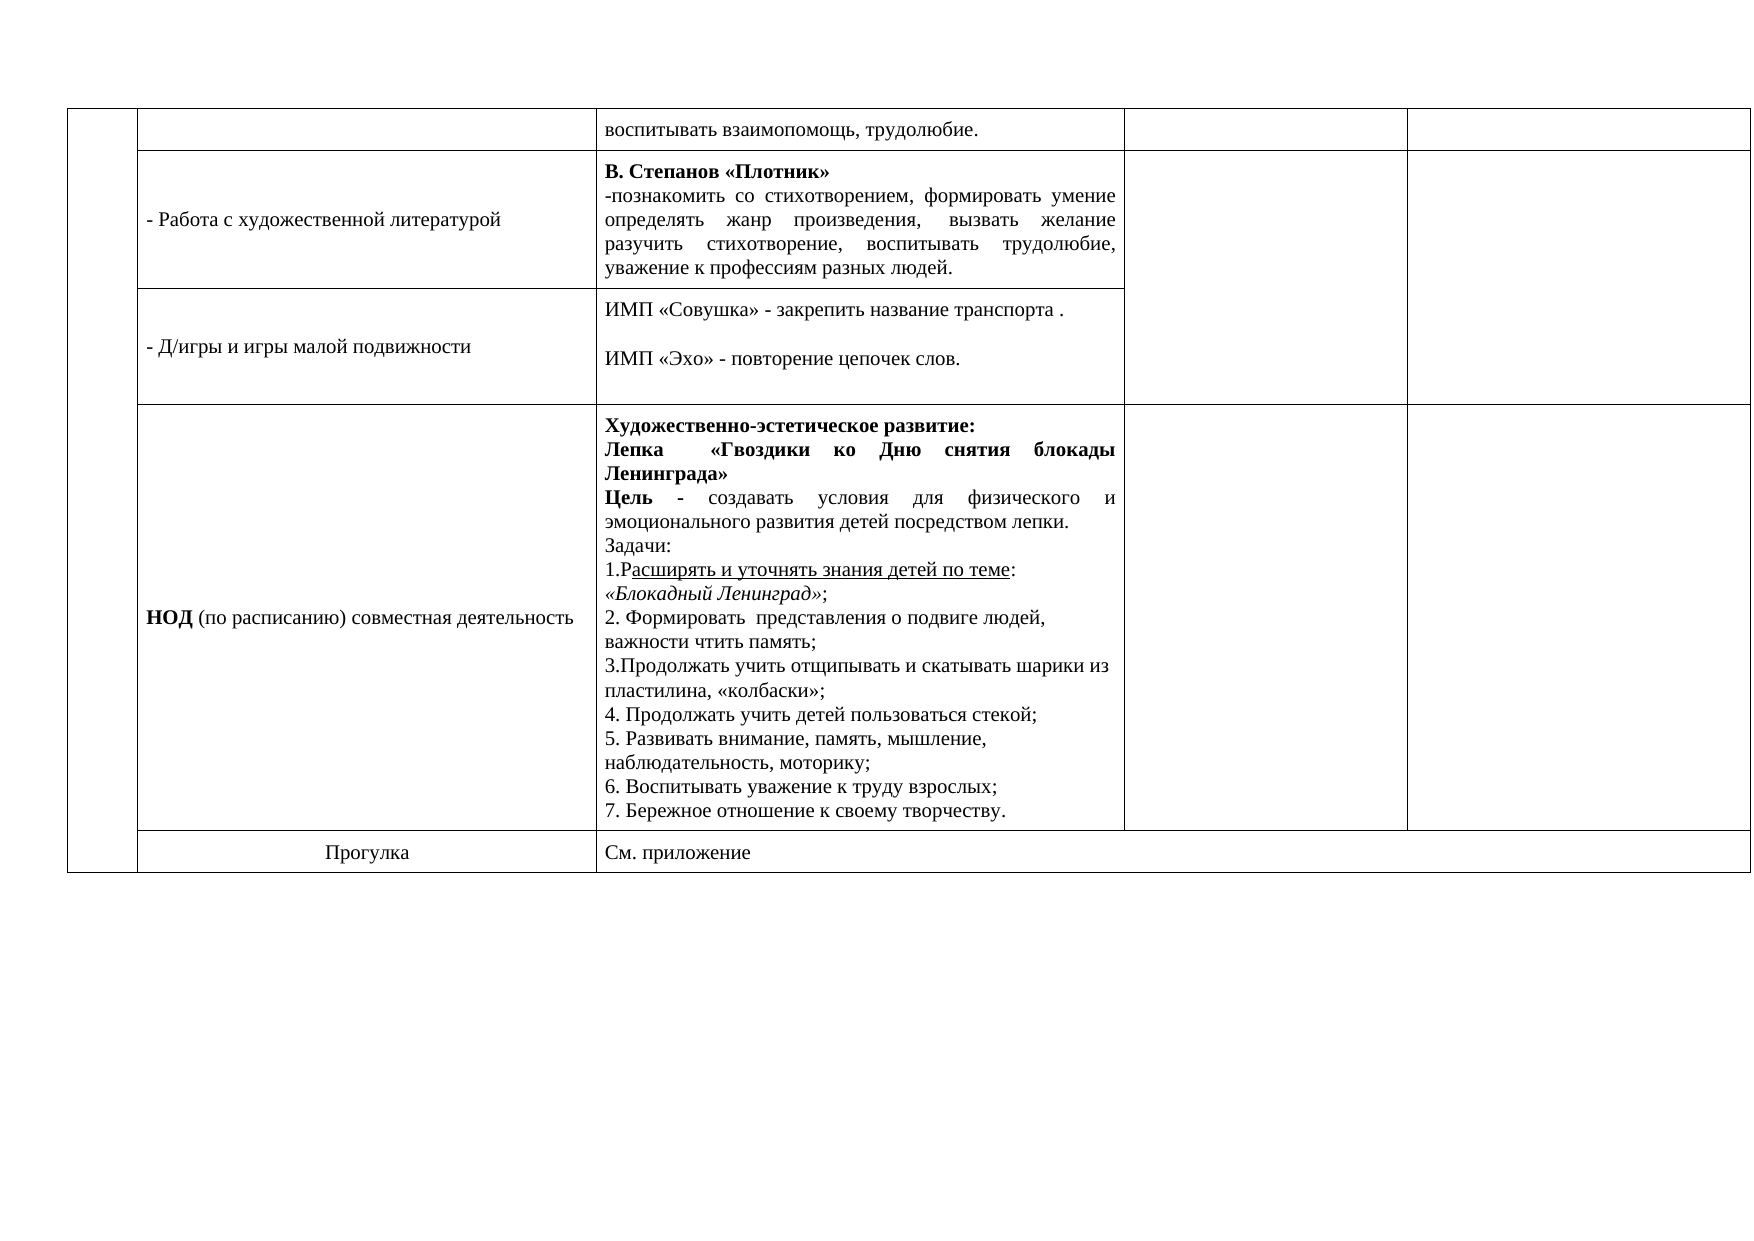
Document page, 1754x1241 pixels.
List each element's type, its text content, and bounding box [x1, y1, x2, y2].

table_cell - Работа с художественной литературой [138, 151, 596, 288]
table_cell Прогулка [138, 831, 596, 872]
table_cell НОД (по расписанию) совместная деятельность [138, 405, 596, 830]
table_cell ИМП «Совушка» - закрепить название транспорта . ИМП «Эхо» - повторение цепочек слов. [597, 289, 1124, 403]
table_cell [1408, 151, 1750, 403]
table_cell - Д/игры и игры малой подвижности [138, 289, 596, 403]
table_cell Художественно-эстетическое развитие: Лепка «Гвоздики ко Дню снятия блокады Ленинграда» Цель - создавать условия для физического и эмоционального развития детей посредством лепки. Задачи: 1.Расширять и уточнять знания детей по теме: «Блокадный Ленинград»; 2. Формировать представления о подвиге людей, важности чтить память; 3.Продолжать учить отщипывать и скатывать шарики из пластилина, «колбаски»; 4. Продолжать учить детей пользоваться стекой; 5. Развивать внимание, память, мышление, наблюдательность, моторику; 6. Воспитывать уважение к труду взрослых; 7. Бережное отношение к своему творчеству. [597, 405, 1124, 830]
table_cell [1125, 151, 1407, 403]
table_cell См. приложение [597, 831, 1750, 872]
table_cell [138, 109, 596, 149]
table_cell В. Степанов «Плотник» -познакомить со стихотворением, формировать умение определять жанр произведения, вызвать желание разучить стихотворение, воспитывать трудолюбие, уважение к профессиям разных людей. [597, 151, 1124, 288]
table_cell [1408, 405, 1750, 830]
table_cell [1408, 109, 1750, 149]
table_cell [597, 109, 1124, 149]
table_cell [1125, 109, 1407, 149]
table_cell [1125, 405, 1407, 830]
